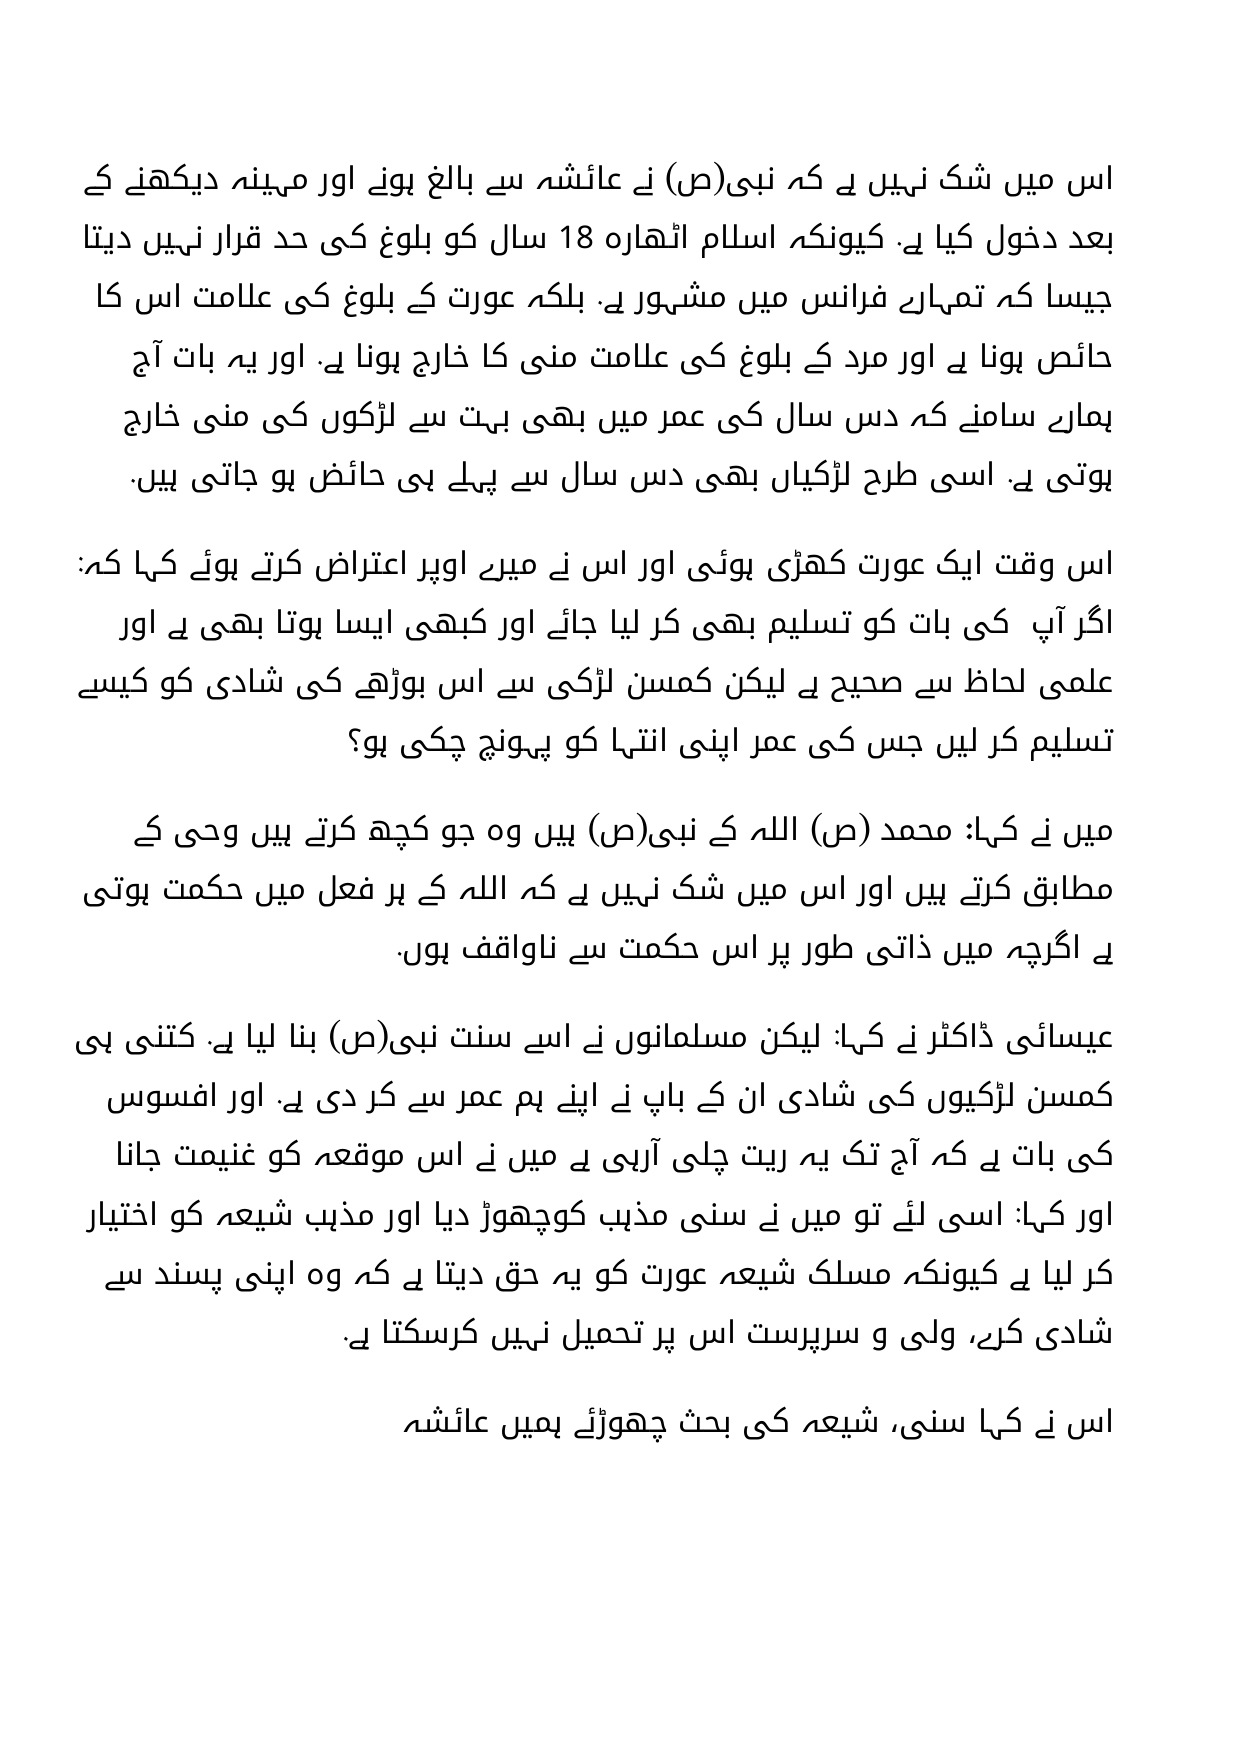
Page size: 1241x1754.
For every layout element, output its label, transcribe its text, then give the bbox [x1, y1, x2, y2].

text میں نے کہا: محمد (ص) اللہ کے نبی(ص) ہیں وہ جو کچھ کرتے ہیں وحی کے مطابق کرتے ہیں اور اس میں شک نہیں ہے کہ اللہ کے ہر فعل میں حکمت ہوتی ہے اگرچہ میں ذاتی طور پر اس حکمت سے ناواقف ہوں. [72, 800, 1114, 978]
text اس وقت ایک عورت کھڑی ہوئی اور اس نے میرے اوپر اعتراض کرتے ہوئے کہا کہ: اگر آپ کی بات کو تسلیم بھی کر لیا جائے اور کبھی ایسا ہوتا بھی ہے اور علمی لحاظ سے صحیح ہے لیکن کمسن لڑکی سے اس بوڑھے کی شادی کو کیسے تسلیم کر لیں جس کی عمر اپنی انتہا کو پہونچ چکی ہو؟ [72, 534, 1114, 771]
text اس نے کہا سنی، شیعہ کی بحث چھوڑئے ہمیں عائشہ [72, 1392, 1114, 1451]
text عیسائی ڈاکٹر نے کہا: لیکن مسلمانوں نے اسے سنت نبی(ص) بنا لیا ہے. کتنی ہی کمسن لڑکیوں کی شادی ان کے باپ نے اپنے ہم عمر سے کر دی ہے. اور افسوس کی بات ہے کہ آج تک یہ ریت چلی آرہی ہے میں نے اس موقعہ کو غنیمت جانا اور کہا: اسی لئے تو میں نے سنی مذہب کوچھوڑ دیا اور مذہب شیعہ کو اختیار کر لیا ہے کیونکہ مسلک شیعہ عورت کو یہ حق دیتا ہے کہ وہ اپنی پسند سے شادی کرے، ولی و سرپرست اس پر تحمیل نہیں کرسکتا ہے. [72, 1007, 1114, 1363]
text اس میں شک نہیں ہے کہ نبی(ص) نے عائشہ سے بالغ ہونے اور مہینہ دیکھنے کے بعد دخول کیا ہے. کیونکہ اسلام اٹھارہ 18 سال کو بلوغ کی حد قرار نہیں دیتا جیسا کہ تمہارے فرانس میں مشہور ہے. بلکہ عورت کے بلوغ کی علامت اس کا حائص ہونا ہے اور مرد کے بلوغ کی علامت منی کا خارج ہونا ہے. اور یہ بات آج ہمارے سامنے کہ دس سال کی عمر میں بھی بہت سے لڑکوں کی منی خارج ہوتی ہے. اسی طرح لڑکیاں بھی دس سال سے پہلے ہی حائض ہو جاتی ہیں. [72, 149, 1114, 505]
